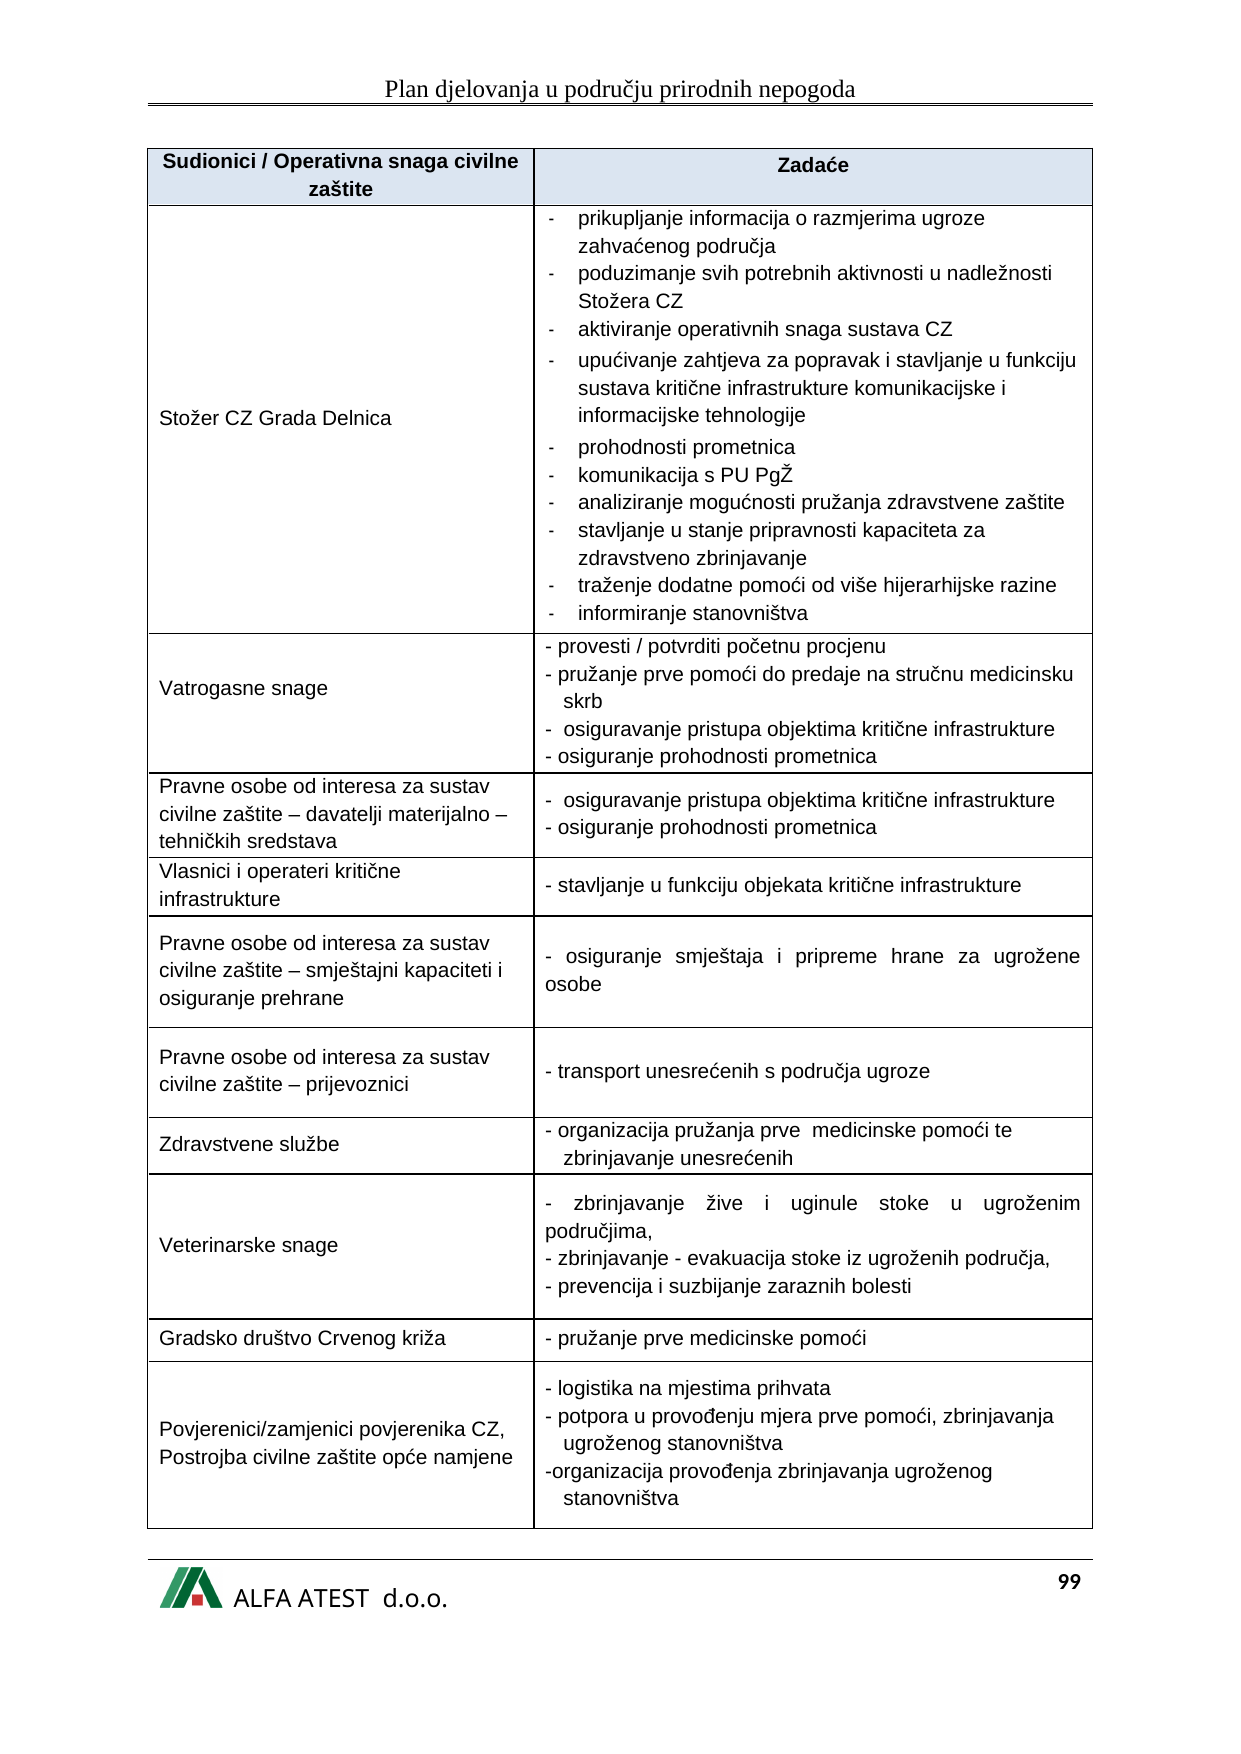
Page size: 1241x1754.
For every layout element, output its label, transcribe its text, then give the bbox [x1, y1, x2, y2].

table_cell Gradsko društvo Crvenog križa [148, 1319, 533, 1361]
table_cell - stavljanje u funkciju objekata kritične infrastrukture [535, 858, 1092, 915]
table_header Sudionici / Operativna snaga civilne zaštite [148, 149, 533, 204]
table_cell Povjerenici/zamjenici povjerenika CZ, Postrojba civilne zaštite opće namjene [148, 1362, 533, 1527]
table_cell Veterinarske snage [148, 1174, 533, 1318]
table_cell - organizacija pružanja prve medicinske pomoći te zbrinjavanje unesrećenih [535, 1118, 1092, 1173]
table_cell - osiguranje smještaja i pripreme hrane za ugrožene osobe [535, 917, 1092, 1027]
table_cell - transport unesrećenih s područja ugroze [535, 1028, 1092, 1116]
table_cell Zdravstvene službe [148, 1118, 533, 1173]
table_cell - logistika na mjestima prihvata - potpora u provođenju mjera prve pomoći, zbrinjavanja ugroženog stanovništva -organizacija provođenja zbrinjavanja ugroženog stanovništva [535, 1362, 1092, 1527]
table_cell - osiguravanje pristupa objektima kritične infrastrukture - osiguranje prohodnosti prometnica [535, 774, 1092, 857]
table_cell - pružanje prve medicinske pomoći [535, 1320, 1092, 1361]
table_cell Pravne osobe od interesa za sustav civilne zaštite – prijevoznici [148, 1028, 533, 1116]
table_cell Vlasnici i operateri kritične infrastrukture [148, 858, 533, 915]
table_cell Stožer CZ Grada Delnica [148, 206, 533, 632]
table_cell prikupljanje informacija o razmjerima ugroze zahvaćenog područja poduzimanje svih potrebnih aktivnosti u nadležnosti Stožera CZ aktiviranje operativnih snaga sustava CZ upućivanje zahtjeva za popravak i stavljanje u funkciju sustava kritične infrastrukture komunikacijske i informacijske tehnologije prohodnosti prometnica komunikacija s PU PgŽ analiziranje mogućnosti pružanja zdravstvene zaštite stavljanje u stanje pripravnosti kapaciteta za zdravstveno zbrinjavanje traženje dodatne pomoći od više hijerarhijske razine informiranje stanovništva [535, 206, 1092, 632]
table_cell Pravne osobe od interesa za sustav civilne zaštite – smještajni kapaciteti i osiguranje prehrane [148, 916, 533, 1027]
table_cell Vatrogasne snage [148, 634, 533, 772]
table_header Zadaće [535, 149, 1092, 204]
table_cell Pravne osobe od interesa za sustav civilne zaštite – davatelji materijalno – tehničkih sredstava [148, 773, 533, 857]
picture [159, 1567, 223, 1608]
table_cell - provesti / potvrditi početnu procjenu - pružanje prve pomoći do predaje na stručnu medicinsku skrb - osiguravanje pristupa objektima kritične infrastrukture - osiguranje prohodnosti prometnica [535, 634, 1092, 772]
table_cell - zbrinjavanje žive i uginule stoke u ugroženim područjima, - zbrinjavanje - evakuacija stoke iz ugroženih područja, - prevencija i suzbijanje zaraznih bolesti [535, 1175, 1092, 1318]
